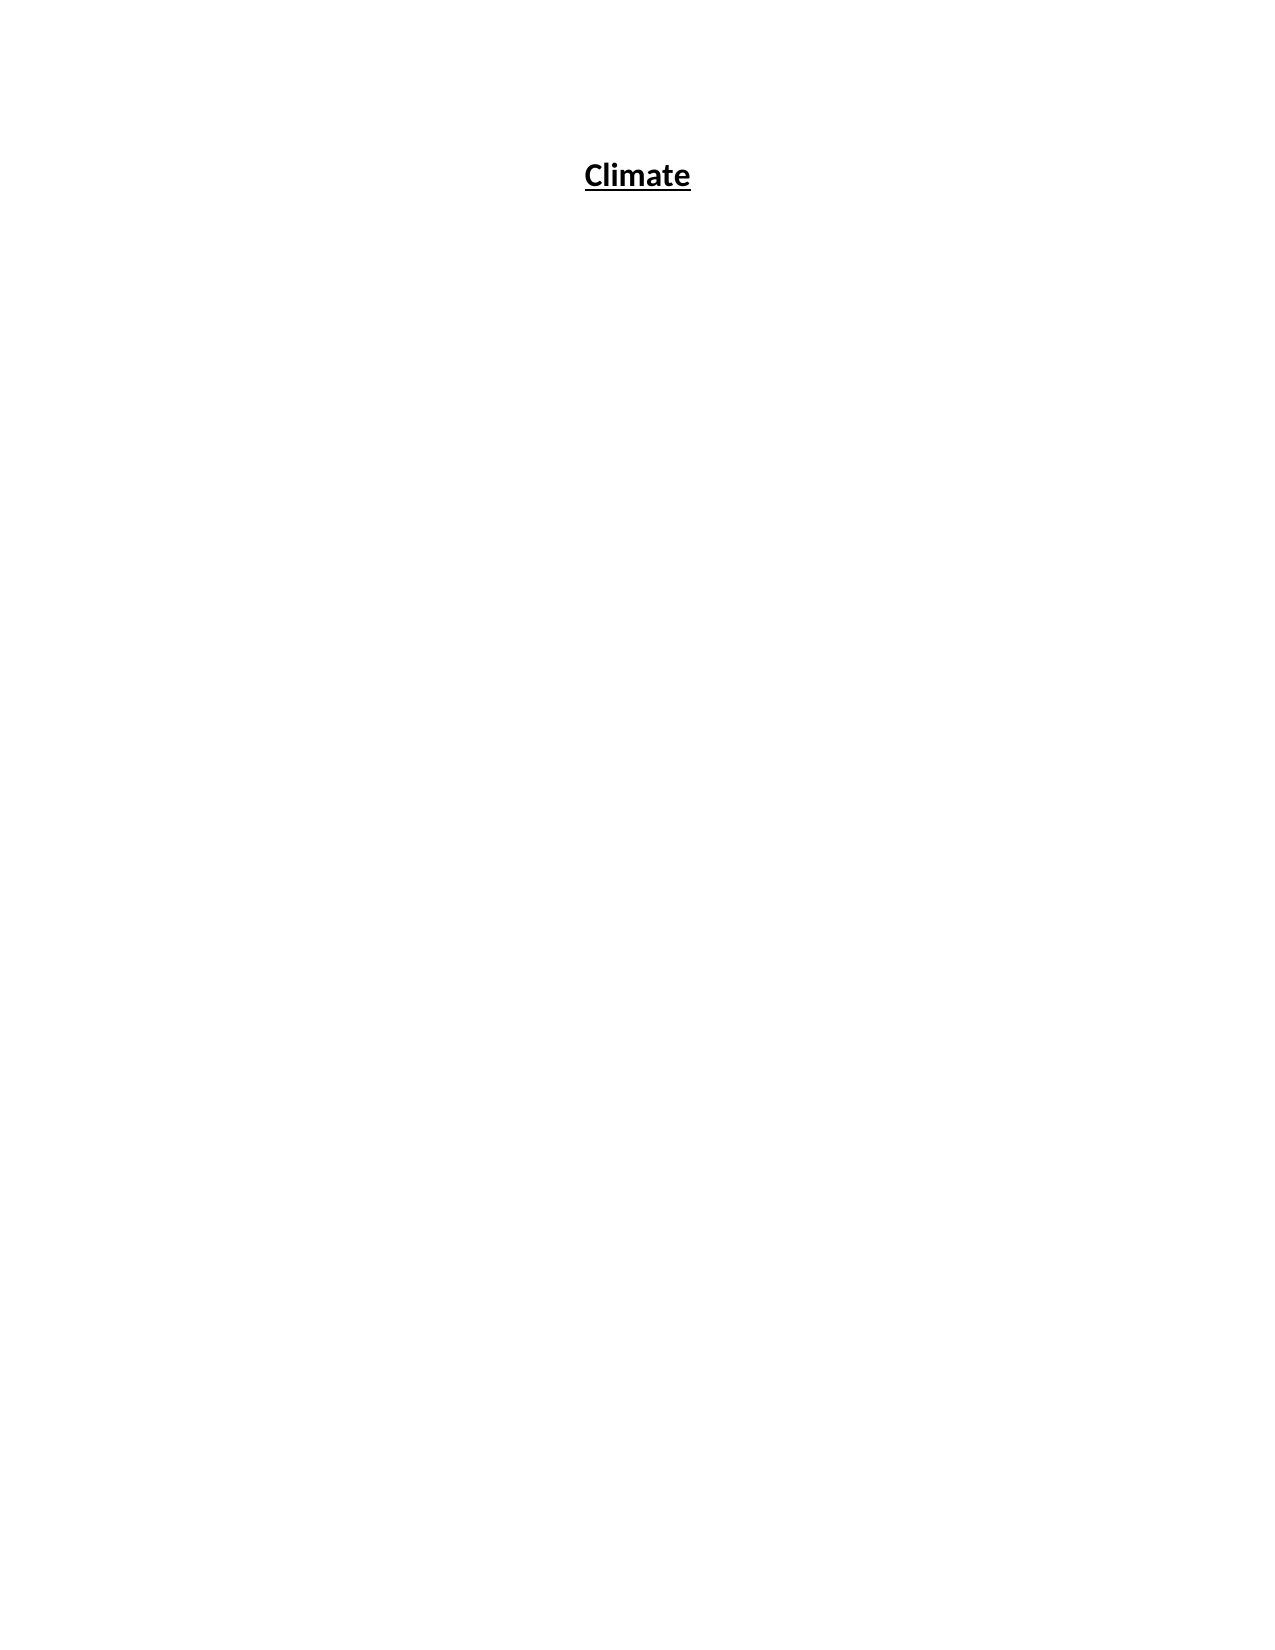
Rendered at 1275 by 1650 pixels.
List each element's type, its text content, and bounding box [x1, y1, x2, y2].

subtitle Climate [150, 154, 1125, 195]
